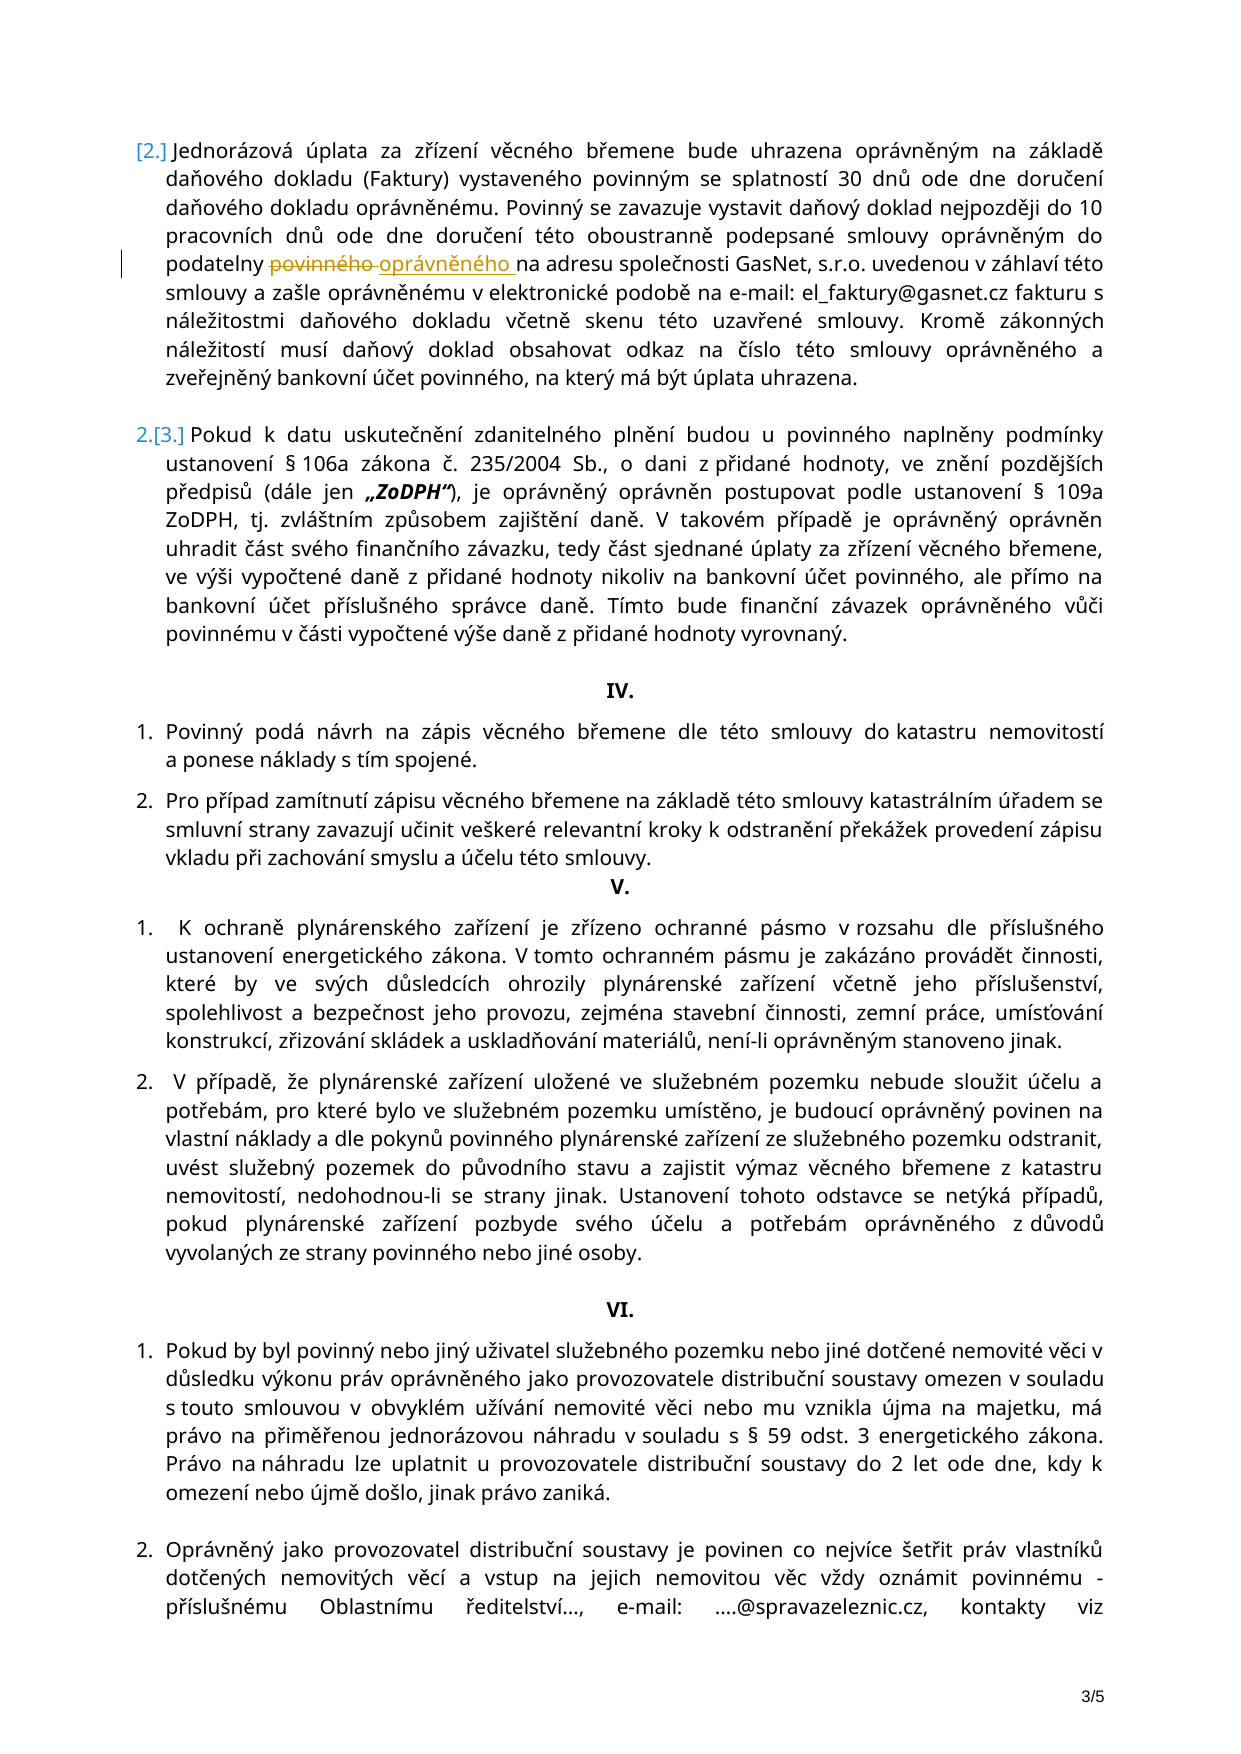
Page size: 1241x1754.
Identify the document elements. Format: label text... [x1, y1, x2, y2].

list Pro případ zamítnutí zápisu věcného břemene na základě této smlouvy katastrálním úřadem se smluvní strany zavazují učinit veškeré relevantní kroky k odstranění překážek provedení zápisu vkladu při zachování smyslu a účelu této smlouvy. [136, 786, 1104, 872]
list Jednorázová úplata za zřízení věcného břemene bude uhrazena oprávněným na základě daňového dokladu (Faktury) vystaveného povinným se splatností 30 dnů ode dne doručení daňového dokladu oprávněnému. Povinný se zavazuje vystavit daňový doklad nejpozději do 10 pracovních dnů ode dne doručení této oboustranně podepsané smlouvy oprávněným do podatelny na adresu společnosti GasNet, s.r.o. uvedenou v záhlaví této smlouvy a zašle oprávněnému v elektronické podobě na e-mail: el_faktury@gasnet.cz fakturu s náležitostmi daňového dokladu včetně skenu této uzavřené smlouvy. Kromě zákonných náležitostí musí daňový doklad obsahovat odkaz na číslo této smlouvy oprávněného a zveřejněný bankovní účet povinného, na který má být úplata uhrazena. [136, 136, 1104, 392]
text 1. K ochraně plynárenského zařízení je zřízeno ochranné pásmo v rozsahu dle příslušného ustanovení energetického zákona. V tomto ochranném pásmu je zakázáno provádět činnosti, které by ve svých důsledcích ohrozily plynárenské zařízení včetně jeho příslušenství, spolehlivost a bezpečnost jeho provozu, zejména stavební činnosti, zemní práce, umísťování konstrukcí, zřizování skládek a uskladňování materiálů, není-li oprávněným stanoveno jinak. [136, 913, 1104, 1055]
list Pokud k datu uskutečnění zdanitelného plnění budou u povinného naplněny podmínky ustanovení § 106a zákona č. 235/2004 Sb., o dani z přidané hodnoty, ve znění pozdějších předpisů (dále jen „ZoDPH“), je oprávněný oprávněn postupovat podle ustanovení § 109a ZoDPH, tj. zvláštním způsobem zajištění daně. V takovém případě je oprávněný oprávněn uhradit část svého finančního závazku, tedy část sjednané úplaty za zřízení věcného břemene, ve výši vypočtené daně z přidané hodnoty nikoliv na bankovní účet povinného, ale přímo na bankovní účet příslušného správce daně. Tímto bude finanční závazek oprávněného vůči povinnému v části vypočtené výše daně z přidané hodnoty vyrovnaný. [136, 420, 1104, 648]
text 2. V případě, že plynárenské zařízení uložené ve služebném pozemku nebude sloužit účelu a potřebám, pro které bylo ve služebném pozemku umístěno, je budoucí oprávněný povinen na vlastní náklady a dle pokynů povinného plynárenské zařízení ze služebného pozemku odstranit, uvést služebný pozemek do původního stavu a zajistit výmaz věcného břemene z katastru nemovitostí, nedohodnou-li se strany jinak. Ustanovení tohoto odstavce se netýká případů, pokud plynárenské zařízení pozbyde svého účelu a potřebám oprávněného z důvodů vyvolaných ze strany povinného nebo jiné osoby. [136, 1067, 1104, 1266]
text IV. [136, 676, 1104, 704]
list Povinný podá návrh na zápis věcného břemene dle této smlouvy do katastru nemovitostí a ponese náklady s tím spojené. [136, 717, 1104, 774]
text VI. [136, 1295, 1104, 1323]
text V. [136, 872, 1104, 900]
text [136, 1535, 1104, 1620]
text 1. Pokud by byl povinný nebo jiný uživatel služebného pozemku nebo jiné dotčené nemovité věci v důsledku výkonu práv oprávněného jako provozovatele distribuční soustavy omezen v souladu s touto smlouvou v obvyklém užívání nemovité věci nebo mu vznikla újma na majetku, má právo na přiměřenou jednorázovou náhradu v souladu s § 59 odst. 3 energetického zákona. Právo na náhradu lze uplatnit u provozovatele distribuční soustavy do 2 let ode dne, kdy k omezení nebo újmě došlo, jinak právo zaniká. [136, 1336, 1104, 1506]
